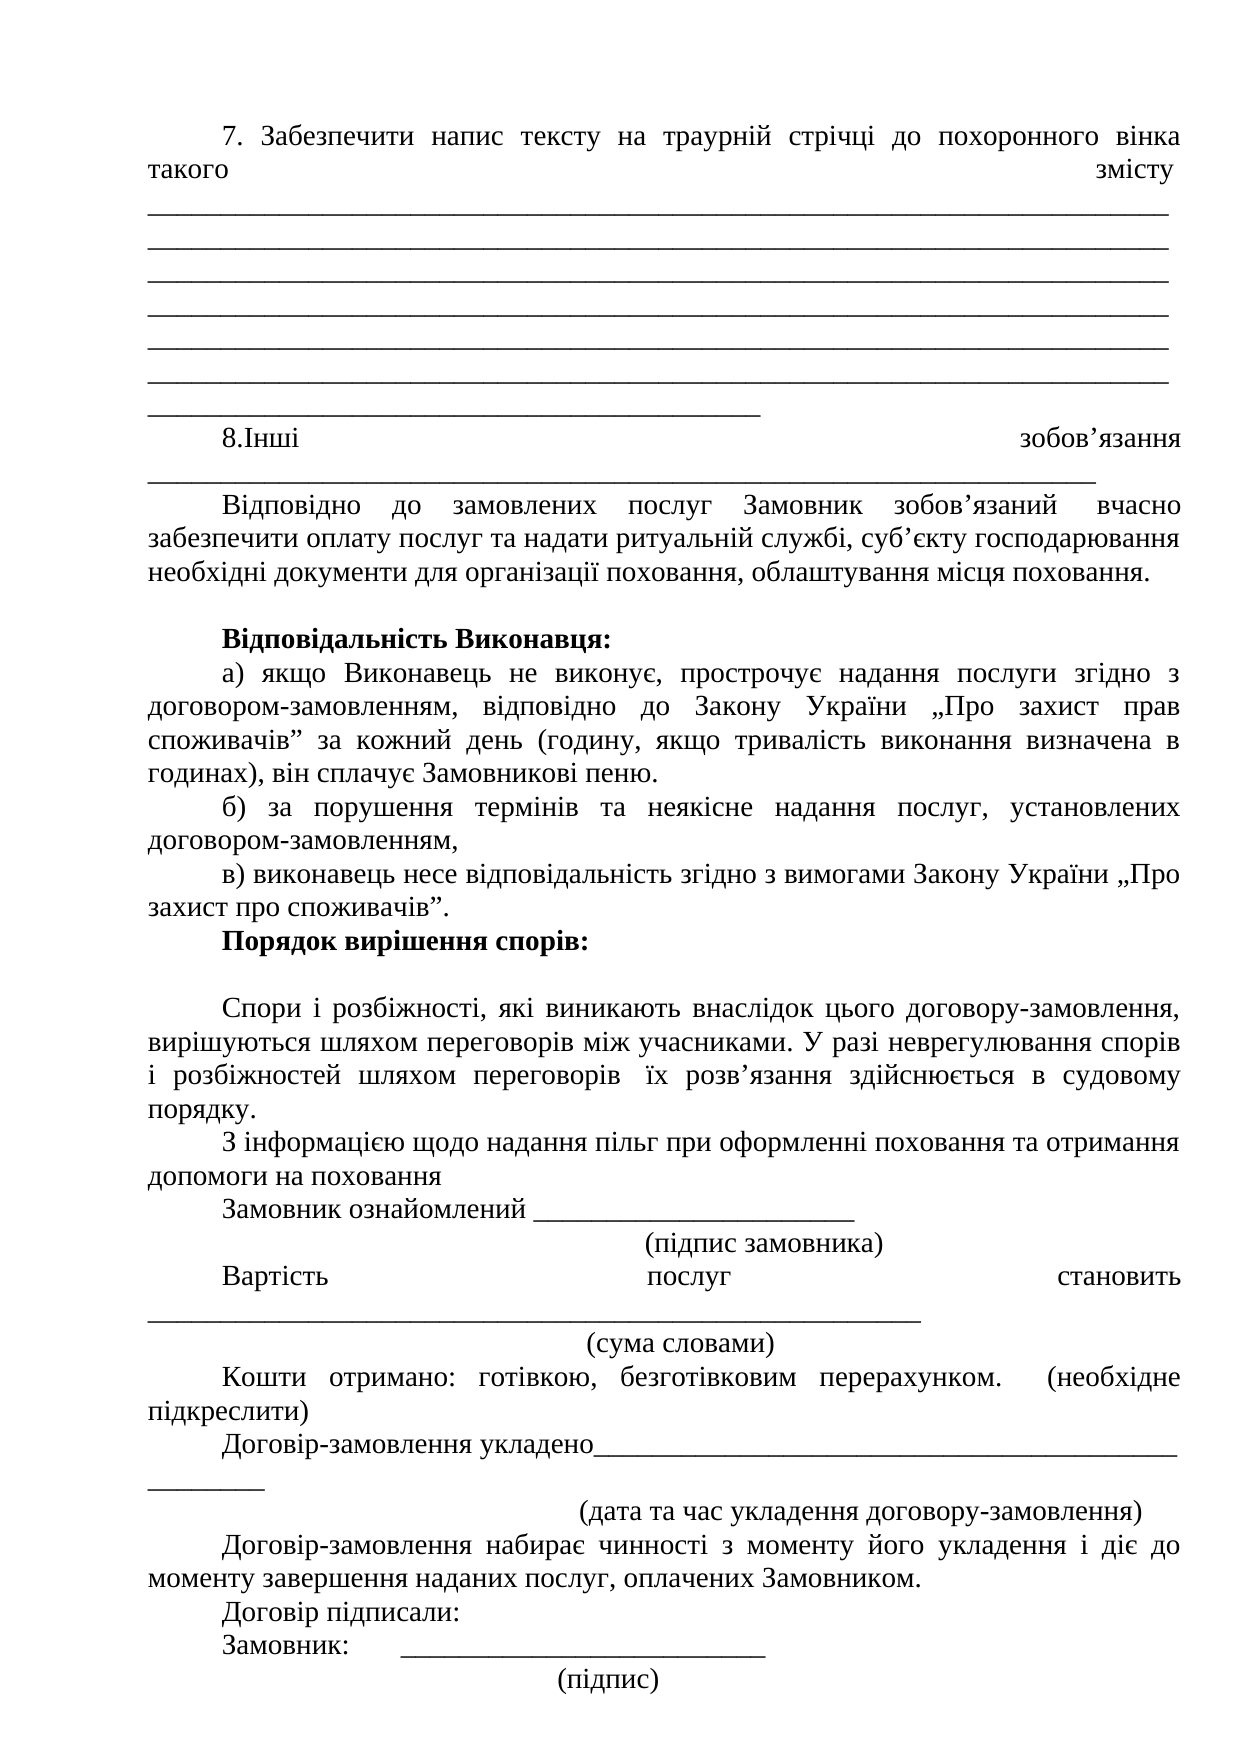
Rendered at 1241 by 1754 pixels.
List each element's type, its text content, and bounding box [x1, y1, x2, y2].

text 7. Забезпечити напис тексту на траурній стрічці до похоронного вінка такого змісту ______________________________________________________________________________________________________________________________________________________________________________________________________________________________________________________________________________________________________________________________________________________________________________________________________________________________________________________________________________ [148, 118, 1181, 420]
text (підпис) [148, 1661, 1181, 1694]
text Відповідно до замовлених послуг Замовник зобов’язаний вчасно забезпечити оплату послуг та надати ритуальній службі, суб’єкту господарювання необхідні документи для організації поховання, облаштування місця поховання. [148, 487, 1181, 588]
text а) якщо Виконавець не виконує, прострочує надання послуги згідно з договором-замовленням, відповідно до Закону України „Про захист прав споживачів” за кожний день (годину, якщо тривалість виконання визначена в годинах), він сплачує Замовникові пеню. [148, 655, 1181, 789]
text Договір-замовлення набирає чинності з моменту його укладення і діє до моменту завершення наданих послуг, оплачених Замовником. [148, 1527, 1181, 1594]
text в) виконавець несе відповідальність згідно з вимогами Закону України „Про захист про споживачів”. [148, 856, 1181, 923]
text З інформацією щодо надання пільг при оформленні поховання та отримання допомоги на поховання [148, 1124, 1181, 1191]
text (дата та час укладення договору-замовлення) [148, 1493, 1181, 1527]
text Порядок вирішення спорів: [148, 923, 1181, 957]
text Вартість послуг становить _____________________________________________________ [148, 1258, 1181, 1326]
text Замовник ознайомлений ______________________ [148, 1191, 1181, 1225]
text Спори і розбіжності, які виникають внаслідок цього договору-замовлення, вирішуються шляхом переговорів між учасниками. У разі неврегулювання спорів і розбіжностей шляхом переговорів їх розв’язання здійснюється в судовому порядку. [148, 990, 1181, 1124]
text Замовник: _________________________ [148, 1627, 1181, 1661]
text Договір підписали: [148, 1594, 1181, 1627]
text (сума словами) [148, 1326, 1181, 1359]
text б) за порушення термінів та неякісне надання послуг, установлених договором-замовленням, [148, 789, 1181, 856]
text Відповідальність Виконавця: [148, 621, 1181, 655]
text (підпис замовника) [148, 1225, 1181, 1258]
text 8.Інші зобов’язання _________________________________________________________________ [148, 420, 1181, 487]
text Кошти отримано: готівкою, безготівковим перерахунком. (необхідне підкреслити) [148, 1359, 1181, 1426]
text Договір-замовлення укладено________________________________________________ [148, 1426, 1181, 1493]
